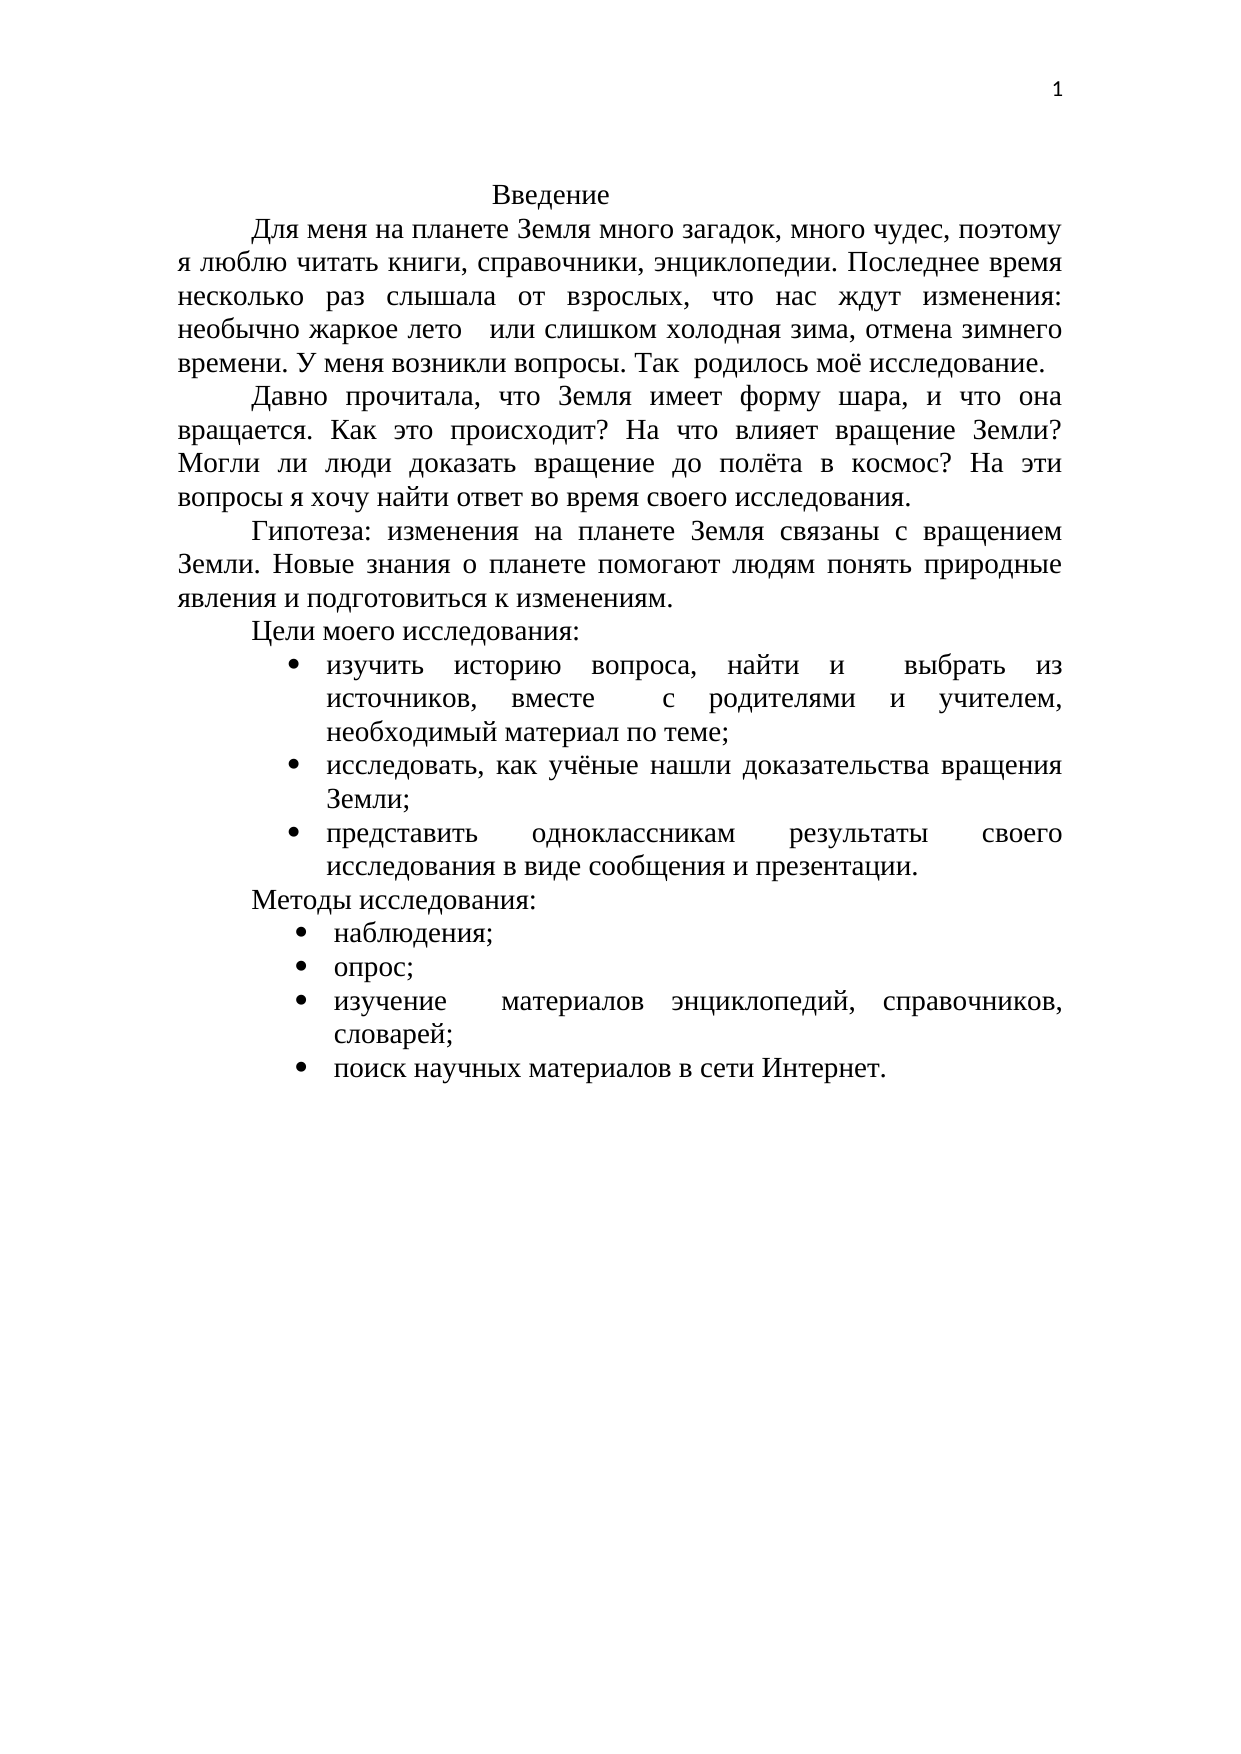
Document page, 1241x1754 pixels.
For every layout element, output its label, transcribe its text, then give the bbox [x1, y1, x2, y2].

list изучить историю вопроса, найти и выбрать из источников, вместе с родителями и учителем, необходимый материал по теме; [288, 647, 1063, 747]
list изучение материалов энциклопедий, справочников, словарей; [296, 983, 1063, 1050]
text Введение [177, 177, 1063, 211]
text Давно прочитала, что Земля имеет форму шара, и что она вращается. Как это происходит? На что влияет вращение Земли? Могли ли люди доказать вращение до полёта в космос? На эти вопросы я хочу найти ответ во время своего исследования. [177, 378, 1063, 513]
list исследовать, как учёные нашли доказательства вращения Земли; [288, 747, 1063, 815]
text Цели моего исследования: [177, 613, 1063, 647]
text Методы исследования: [177, 882, 1063, 915]
text Гипотеза: изменения на планете Земля связаны с вращением Земли. Новые знания о планете помогают людям понять природные явления и подготовиться к изменениям. [177, 513, 1063, 613]
list опрос; [296, 949, 1063, 983]
text Для меня на планете Земля много загадок, много чудес, поэтому я люблю читать книги, справочники, энциклопедии. Последнее время несколько раз слышала от взрослых, что нас ждут изменения: необычно жаркое лето или слишком холодная зима, отмена зимнего времени. У меня возникли вопросы. Так родилось моё исследование. [177, 211, 1063, 378]
list поиск научных материалов в сети Интернет. [296, 1050, 1063, 1083]
list наблюдения; [296, 915, 1063, 949]
list представить одноклассникам результаты своего исследования в виде сообщения и презентации. [288, 815, 1063, 882]
